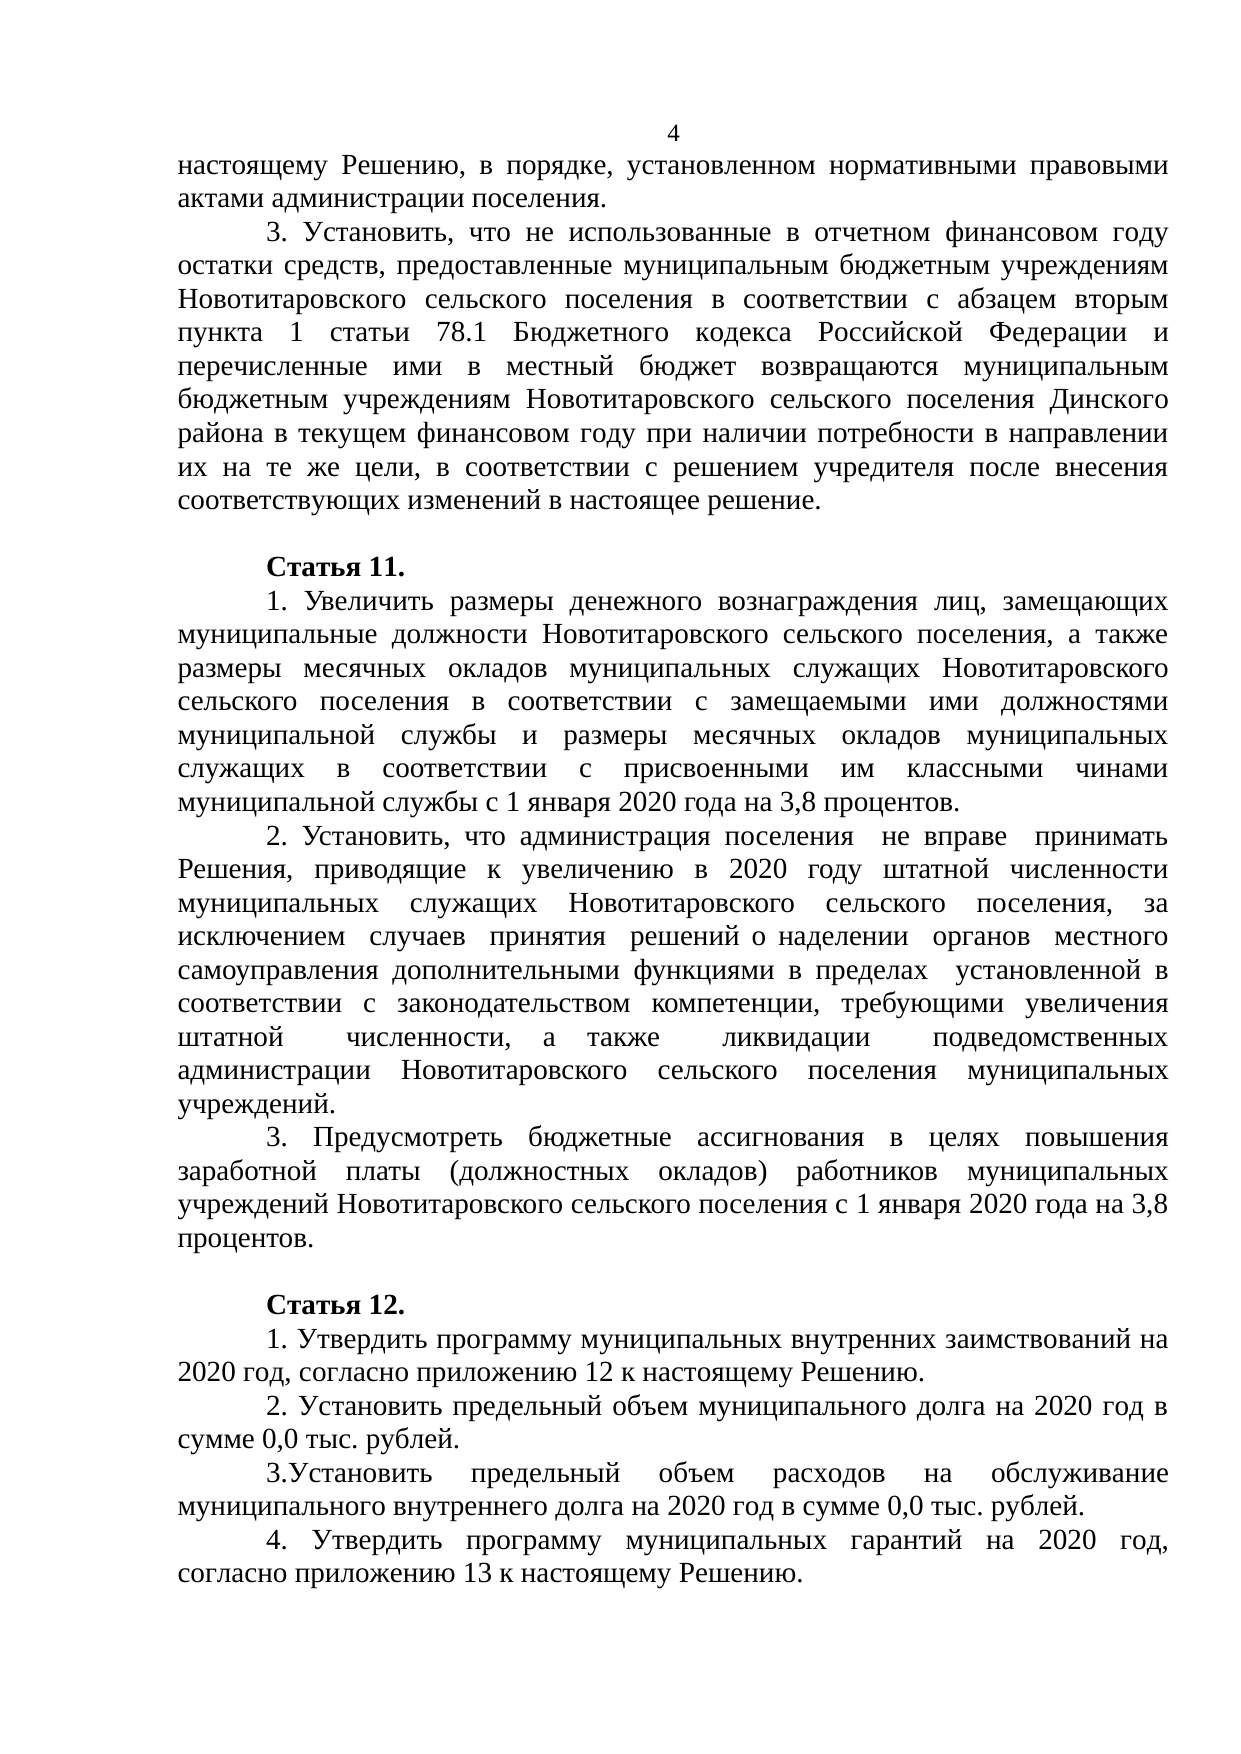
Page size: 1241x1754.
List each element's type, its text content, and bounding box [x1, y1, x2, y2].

text 1. Утвердить программу муниципальных внутренних заимствований на 2020 год, согласно приложению 12 к настоящему Решению. [177, 1321, 1169, 1388]
text 2. Установить предельный объем муниципального долга на 2020 год в сумме 0,0 тыс. рублей. [177, 1388, 1169, 1455]
text Статья 11. [177, 549, 1169, 583]
text 1. Увеличить размеры денежного вознаграждения лиц, замещающих муниципальные должности Новотитаровского сельского поселения, а также размеры месячных окладов муниципальных служащих Новотитаровского сельского поселения в соответствии с замещаемыми ими должностями муниципальной службы и размеры месячных окладов муниципальных служащих в соответствии с присвоенными им классными чинами муниципальной службы с 1 января 2020 года на 3,8 процентов. [177, 583, 1169, 818]
text 3.Установить предельный объем расходов на обслуживание муниципального внутреннего долга на 2020 год в сумме 0,0 тыс. рублей. [177, 1455, 1169, 1522]
text 3. Предусмотреть бюджетные ассигнования в целях повышения заработной платы (должностных окладов) работников муниципальных учреждений Новотитаровского сельского поселения с 1 января 2020 года на 3,8 процентов. [177, 1119, 1169, 1254]
text 4. Утвердить программу муниципальных гарантий на 2020 год, согласно приложению 13 к настоящему Решению. [177, 1522, 1169, 1589]
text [177, 147, 1169, 214]
text 3. Установить, что не использованные в отчетном финансовом году остатки средств, предоставленные муниципальным бюджетным учреждениям Новотитаровского сельского поселения в соответствии с абзацем вторым пункта 1 статьи 78.1 Бюджетного кодекса Российской Федерации и перечисленные ими в местный бюджет возвращаются муниципальным бюджетным учреждениям Новотитаровского сельского поселения Динского района в текущем финансовом году при наличии потребности в направлении их на те же цели, в соответствии с решением учредителя после внесения соответствующих изменений в настоящее решение. [177, 214, 1169, 516]
text Статья 12. [177, 1287, 1169, 1321]
text 2. Установить, что администрация поселения не вправе принимать Решения, приводящие к увеличению в 2020 году штатной численности муниципальных служащих Новотитаровского сельского поселения, за исключением случаев принятия решений о наделении органов местного самоуправления дополнительными функциями в пределах установленной в соответствии с законодательством компетенции, требующими увеличения штатной численности, а также ликвидации подведомственных администрации Новотитаровского сельского поселения муниципальных учреждений. [177, 818, 1169, 1119]
